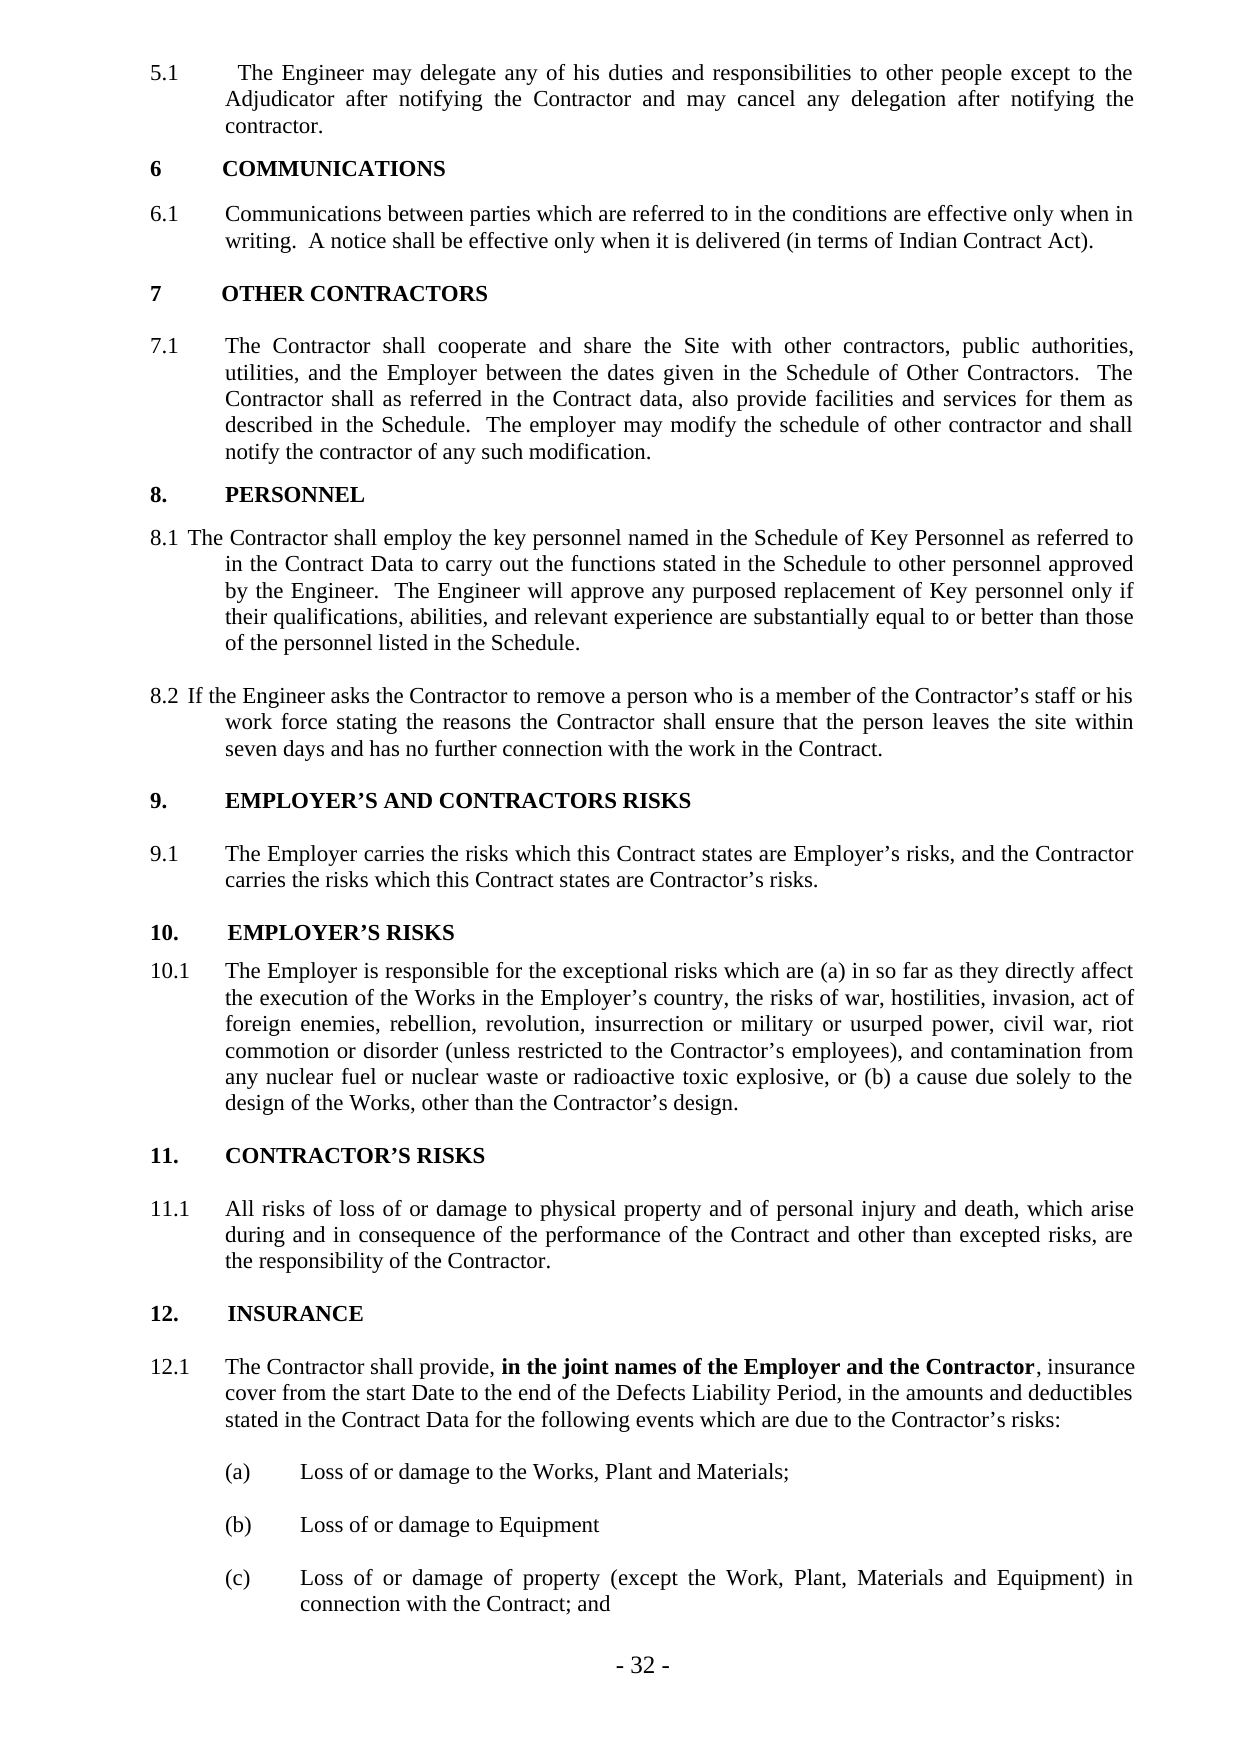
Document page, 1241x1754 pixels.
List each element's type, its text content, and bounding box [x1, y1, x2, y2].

list Loss of or damage of property (except the Work, Plant, Materials and Equipment) in connection with the Contract; and [225, 1564, 1135, 1616]
list Loss of or damage to Equipment [225, 1511, 1135, 1537]
list The Employer is responsible for the exceptional risks which are (a) in so far as they directly affect the execution of the Works in the Employer’s country, the risks of war, hostilities, invasion, act of foreign enemies, rebellion, revolution, insurrection or military or usurped power, civil war, riot commotion or disorder (unless restricted to the Contractor’s employees), and contamination from any nuclear fuel or nuclear waste or radioactive toxic explosive, or (b) a cause due solely to the design of the Works, other than the Contractor’s design. [150, 958, 1135, 1116]
list CONTRACTOR’S RISKS [150, 1142, 1135, 1168]
list The Contractor shall provide, in the joint names of the Employer and the Contractor, insurance cover from the start Date to the end of the Defects Liability Period, in the amounts and deductibles stated in the Contract Data for the following events which are due to the Contractor’s risks: [150, 1353, 1135, 1432]
text 7.1 The Contractor shall cooperate and share the Site with other contractors, public authorities, utilities, and the Employer between the dates given in the Schedule of Other Contractors. The Contractor shall as referred in the Contract data, also provide facilities and services for them as described in the Schedule. The employer may modify the schedule of other contractor and shall notify the contractor of any such modification. [150, 332, 1135, 464]
list If the Engineer asks the Contractor to remove a person who is a member of the Contractor’s staff or his work force stating the reasons the Contractor shall ensure that the person leaves the site within seven days and has no further connection with the work in the Contract. [150, 682, 1135, 761]
list All risks of loss of or damage to physical property and of personal injury and death, which arise during and in consequence of the performance of the Contract and other than excepted risks, are the responsibility of the Contractor. [150, 1195, 1135, 1274]
list Communications between parties which are referred to in the conditions are effective only when in writing. A notice shall be effective only when it is delivered (in terms of Indian Contract Act). [150, 201, 1135, 253]
list COMMUNICATIONS [150, 155, 1135, 181]
list Loss of or damage to the Works, Plant and Materials; [225, 1458, 1135, 1485]
list INSURANCE [150, 1300, 1135, 1327]
text 9. EMPLOYER’S AND CONTRACTORS RISKS [150, 787, 1135, 814]
list The Contractor shall employ the key personnel named in the Schedule of Key Personnel as referred to in the Contract Data to carry out the functions stated in the Schedule to other personnel approved by the Engineer. The Engineer will approve any purposed replacement of Key personnel only if their qualifications, abilities, and relevant experience are substantially equal to or better than those of the personnel listed in the Schedule. [150, 524, 1135, 656]
list The Engineer may delegate any of his duties and responsibilities to other people except to the Adjudicator after notifying the Contractor and may cancel any delegation after notifying the contractor. [150, 59, 1135, 138]
text 8. PERSONNEL [150, 481, 1135, 507]
text 9.1 The Employer carries the risks which this Contract states are Employer’s risks, and the Contractor carries the risks which this Contract states are Contractor’s risks. [150, 840, 1135, 893]
text 7 OTHER CONTRACTORS [150, 279, 1135, 306]
list EMPLOYER’S RISKS [150, 919, 1135, 946]
